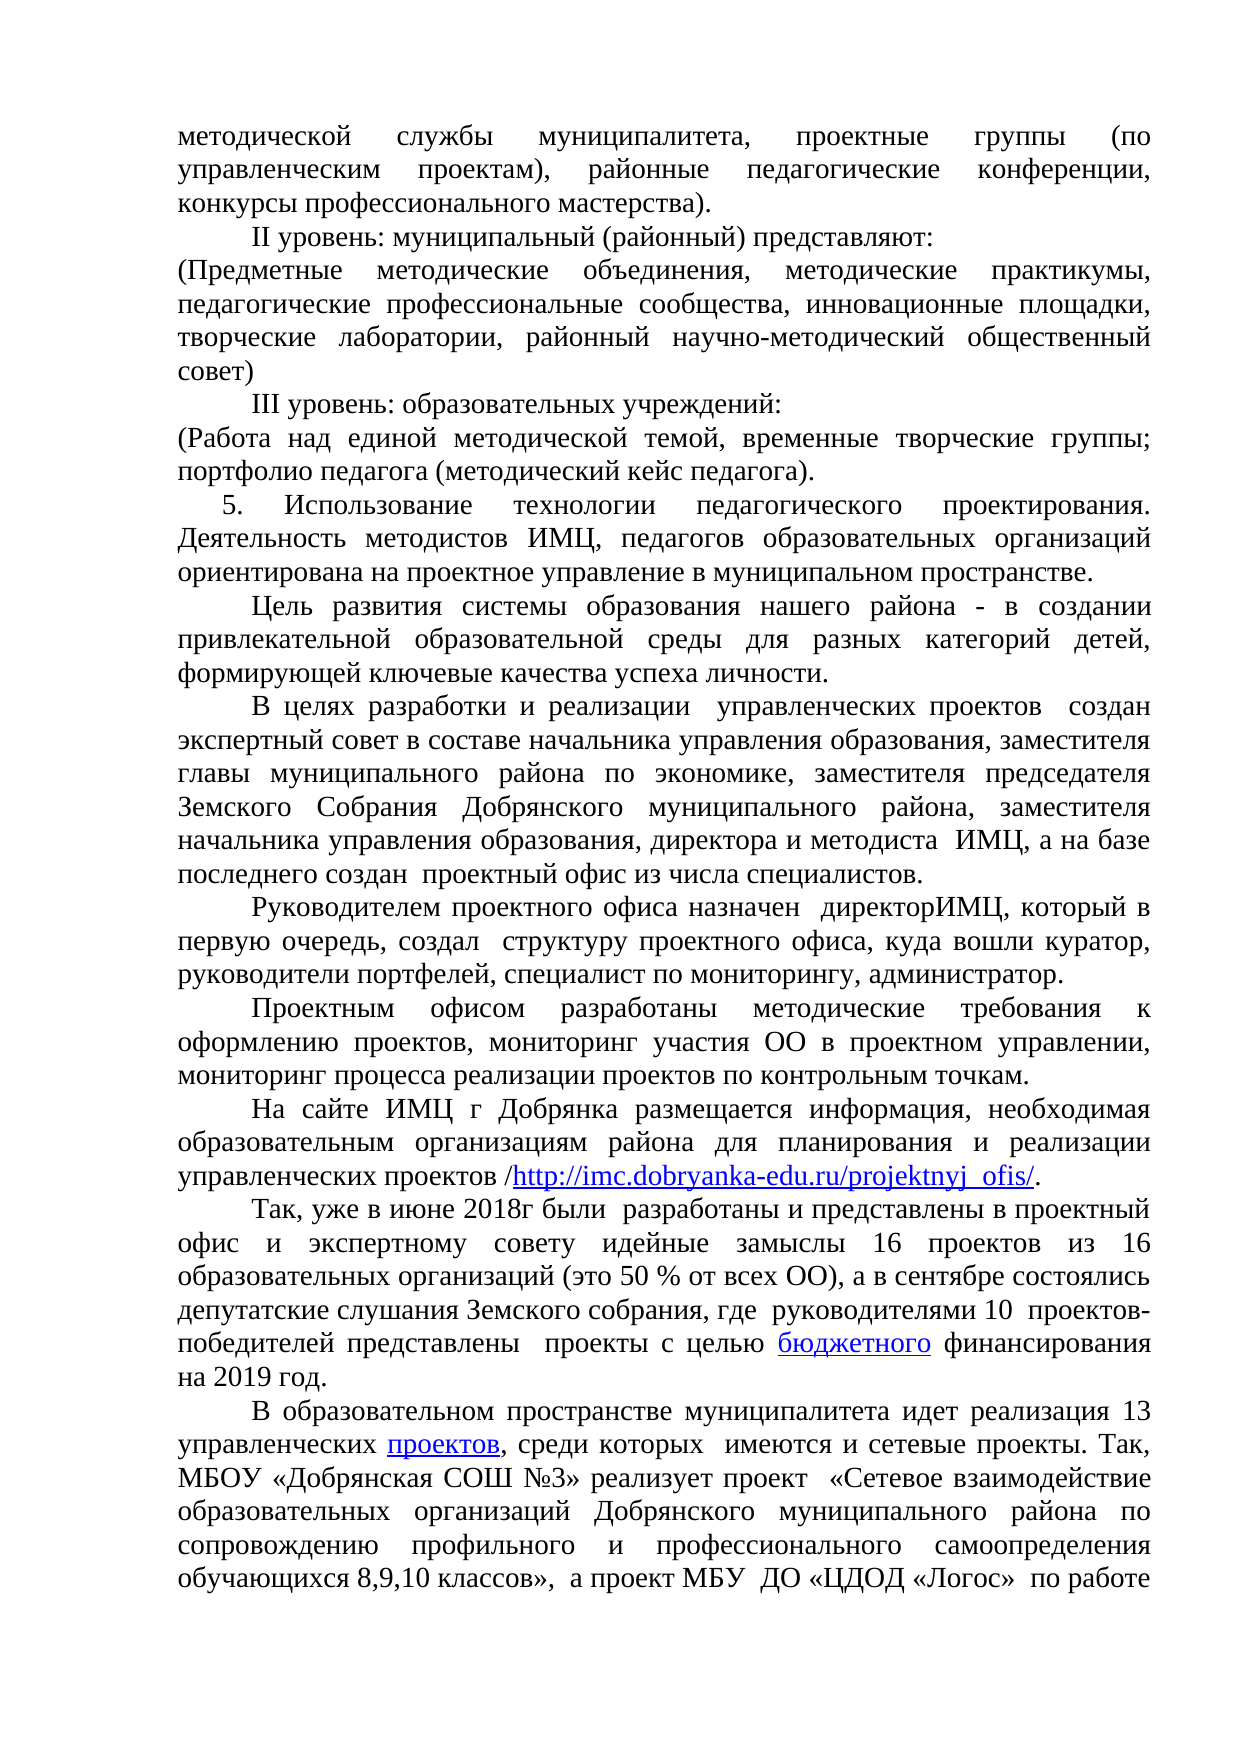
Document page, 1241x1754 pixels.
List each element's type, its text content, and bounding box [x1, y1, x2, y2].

text Руководителем проектного офиса назначен директорИМЦ, который в первую очередь, создал структуру проектного офиса, куда вошли куратор, руководители портфелей, специалист по мониторингу, администратор. [177, 889, 1152, 990]
text 5. Использование технологии педагогического проектирования. Деятельность методистов ИМЦ, педагогов образовательных организаций ориентирована на проектное управление в муниципальном пространстве. [177, 487, 1152, 588]
text Так, уже в июне 2018г были разработаны и представлены в проектный офис и экспертному совету идейные замыслы 16 проектов из 16 образовательных организаций (это 50 % от всех ОО), а в сентябре состоялись депутатские слушания Земского собрания, где руководителями 10 проектов-победителей представлены проекты с целью бюджетного финансирования на 2019 год. [177, 1191, 1152, 1393]
text Цель развития системы образования нашего района - в создании привлекательной образовательной среды для разных категорий детей, формирующей ключевые качества успеха личности. [177, 588, 1152, 688]
text (Предметные методические объединения, методические практикумы, педагогические профессиональные сообщества, инновационные площадки, творческие лаборатории, районный научно-методический общественный совет) [177, 252, 1152, 386]
text Проектным офисом разработаны методические требования к оформлению проектов, мониторинг участия ОО в проектном управлении, мониторинг процесса реализации проектов по контрольным точкам. [177, 990, 1152, 1091]
text III уровень: образовательных учреждений: [177, 386, 1152, 420]
text В целях разработки и реализации управленческих проектов создан экспертный совет в составе начальника управления образования, заместителя главы муниципального района по экономике, заместителя председателя Земского Собрания Добрянского муниципального района, заместителя начальника управления образования, директора и методиста ИМЦ, а на базе последнего создан проектный офис из числа специалистов. [177, 688, 1152, 889]
text II уровень: муниципальный (районный) представляют: [177, 219, 1152, 252]
text На сайте ИМЦ г Добрянка размещается информация, необходимая образовательным организациям района для планирования и реализации управленческих проектов /http://imc.dobryanka-edu.ru/projektnyj_ofis/. [177, 1091, 1152, 1191]
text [177, 118, 1152, 219]
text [177, 1393, 1152, 1594]
text (Работа над единой методической темой, временные творческие группы; портфолио педагога (методический кейс педагога). [177, 420, 1152, 487]
